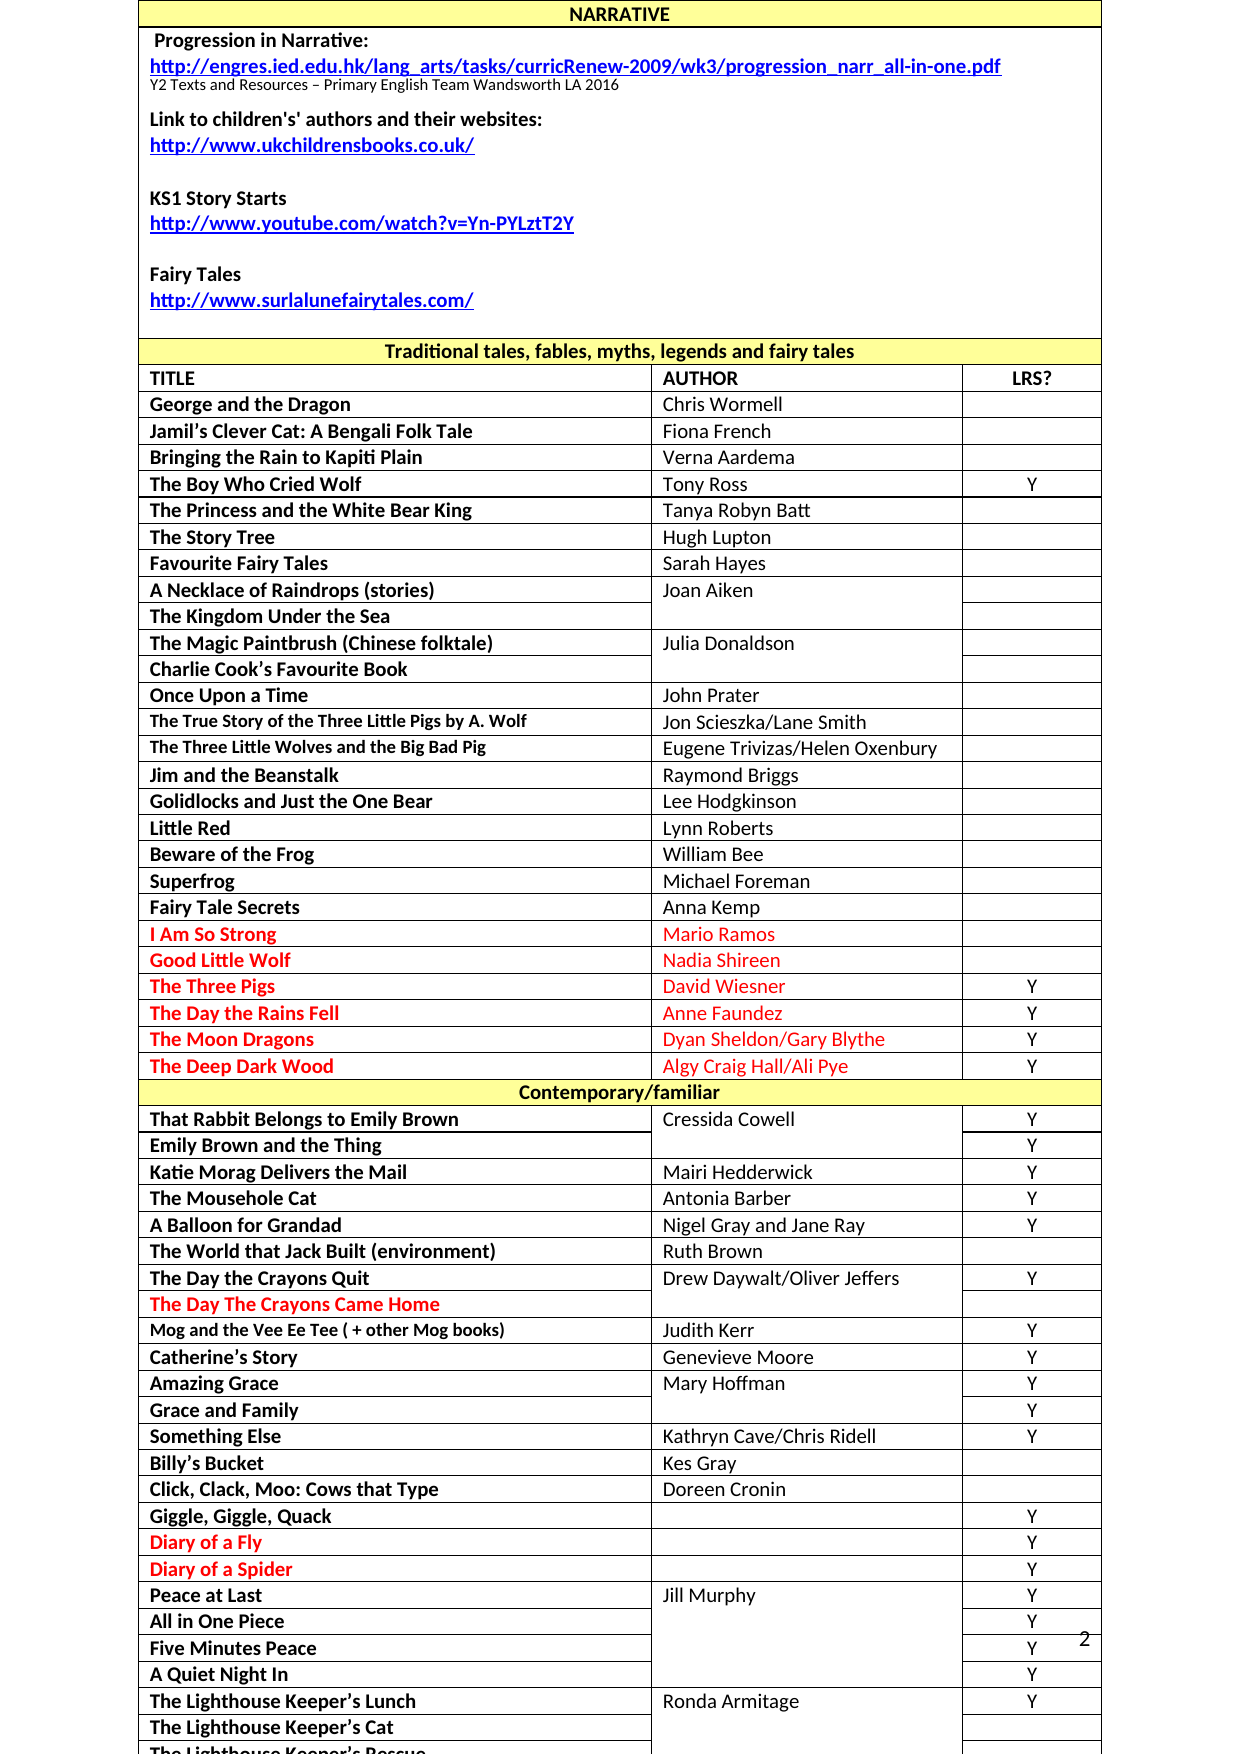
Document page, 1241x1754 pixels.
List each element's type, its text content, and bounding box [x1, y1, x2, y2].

table_cell William Bee [652, 841, 962, 867]
table_header NARRATIVE [139, 1, 1101, 26]
table_cell [963, 550, 1101, 576]
table_cell The Deep Dark Wood [139, 1053, 651, 1078]
table_cell Y [963, 1635, 1101, 1661]
table_cell Jill Murphy [652, 1582, 962, 1687]
table_cell [963, 1238, 1101, 1264]
table_cell Y [963, 1318, 1101, 1343]
table_cell [963, 630, 1101, 655]
table_cell Tony Ross [652, 471, 962, 496]
table_cell Billy’s Bucket [139, 1450, 651, 1475]
table_cell Y [963, 1027, 1101, 1052]
table_cell Eugene Trivizas/Helen Oxenbury [652, 736, 962, 761]
table_cell The Three Pigs [139, 974, 651, 999]
table_cell Kathryn Cave/Chris Ridell [652, 1424, 962, 1449]
table_cell The World that Jack Built (environment) [139, 1238, 651, 1264]
table_cell Y [963, 1000, 1101, 1026]
table_cell [963, 1741, 1101, 1754]
table_cell [963, 498, 1101, 523]
table_cell The Day the Crayons Quit [139, 1265, 651, 1290]
table_cell That Rabbit Belongs to Emily Brown [139, 1106, 651, 1131]
table_cell Y [963, 1212, 1101, 1237]
table_cell The Kingdom Under the Sea [139, 603, 651, 629]
table_cell Y [963, 1185, 1101, 1211]
table_cell Tanya Robyn Batt [652, 498, 962, 523]
table_cell Little Red [139, 815, 651, 840]
table_cell Bringing the Rain to Kapiti Plain [139, 445, 651, 470]
table_cell Favourite Fairy Tales [139, 550, 651, 576]
table_cell Superfrog [139, 868, 651, 893]
table_cell Something Else [139, 1424, 651, 1449]
table_cell John Prater [652, 683, 962, 708]
table_cell Grace and Family [139, 1397, 651, 1422]
table_cell Y [963, 974, 1101, 999]
table_cell Judith Kerr [652, 1318, 962, 1343]
table_cell Beware of the Frog [139, 841, 651, 867]
table_cell Drew Daywalt/Oliver Jeffers [652, 1265, 962, 1317]
table_cell Y [963, 1371, 1101, 1396]
table_cell The Lighthouse Keeper’s Lunch [139, 1688, 651, 1713]
table_cell David Wiesner [652, 974, 962, 999]
table_cell Nadia Shireen [652, 947, 962, 973]
table_cell Cressida Cowell [652, 1106, 962, 1158]
table_cell Progression in Narrative: http://engres.ied.edu.hk/lang_arts/tasks/curricRenew-2009/wk3/progression_narr_all-in-one.pdf Link to children's' authors and their websites: http://www.ukchildrensbooks.co.uk/ KS1 Story Starts http://www.youtube.com/watch?v=Yn-PYLztT2Y Fairy Tales http://www.surlalunefairytales.com/ [139, 28, 1101, 338]
table_cell [963, 656, 1101, 682]
table_cell A Quiet Night In [139, 1662, 651, 1687]
table_cell Sarah Hayes [652, 550, 962, 576]
table_cell Fairy Tale Secrets [139, 894, 651, 920]
table_cell A Balloon for Grandad [139, 1212, 651, 1237]
table_cell Emily Brown and the Thing [139, 1133, 651, 1158]
table_cell All in One Piece [139, 1609, 651, 1634]
table_cell Y [963, 1106, 1101, 1131]
table_cell Fiona French [652, 418, 962, 443]
table_cell LRS? [963, 365, 1101, 391]
table_cell Chris Wormell [652, 392, 962, 417]
table_cell [963, 762, 1101, 787]
table_cell [963, 789, 1101, 814]
table_cell Y [963, 1503, 1101, 1528]
table_cell [963, 577, 1101, 602]
table_cell Y [963, 1133, 1101, 1158]
table_cell Michael Foreman [652, 868, 962, 893]
table_cell Peace at Last [139, 1582, 651, 1608]
table_cell [963, 1476, 1101, 1502]
table_cell Dyan Sheldon/Gary Blythe [652, 1027, 962, 1052]
table_cell [963, 921, 1101, 946]
table_cell [963, 947, 1101, 973]
table_cell Y [963, 471, 1101, 496]
table_cell Lynn Roberts [652, 815, 962, 840]
table_cell Y [963, 1556, 1101, 1581]
table_cell The Princess and the White Bear King [139, 498, 651, 523]
table_cell The Lighthouse Keeper’s Cat [139, 1715, 651, 1740]
table_cell The Story Tree [139, 524, 651, 549]
table_cell Verna Aardema [652, 445, 962, 470]
table_cell The Magic Paintbrush (Chinese folktale) [139, 630, 651, 655]
table_cell AUTHOR [652, 365, 962, 391]
table_cell Joan Aiken [652, 577, 962, 629]
table_cell Contemporary/familiar [139, 1080, 1101, 1105]
table_cell [963, 1715, 1101, 1740]
table_cell [963, 418, 1101, 443]
table_cell Hugh Lupton [652, 524, 962, 549]
table_cell [963, 841, 1101, 867]
table_cell I Am So Strong [139, 921, 651, 946]
table_cell Y [963, 1688, 1101, 1713]
table_cell A Necklace of Raindrops (stories) [139, 577, 651, 602]
table_cell George and the Dragon [139, 392, 651, 417]
table_cell [963, 1450, 1101, 1475]
table_cell [652, 1529, 962, 1555]
table_cell Raymond Briggs [652, 762, 962, 787]
table_cell [652, 1503, 962, 1528]
table_cell The Lighthouse Keeper’s Rescue [139, 1741, 651, 1754]
table_cell The True Story of the Three Little Pigs by A. Wolf [139, 709, 651, 734]
table_cell Mary Hoffman [652, 1371, 962, 1422]
table_cell [963, 392, 1101, 417]
table_cell Y [963, 1582, 1101, 1608]
table_cell [963, 524, 1101, 549]
table_cell Genevieve Moore [652, 1344, 962, 1369]
table_cell Mairi Hedderwick [652, 1159, 962, 1184]
table_cell [963, 894, 1101, 920]
table_cell Traditional tales, fables, myths, legends and fairy tales [139, 339, 1101, 364]
table_cell Anne Faundez [652, 1000, 962, 1026]
table_cell [963, 683, 1101, 708]
table_cell Julia Donaldson [652, 630, 962, 682]
table_cell Algy Craig Hall/Ali Pye [652, 1053, 962, 1078]
table_cell Y [963, 1053, 1101, 1078]
table_cell Catherine’s Story [139, 1344, 651, 1369]
table_cell Lee Hodgkinson [652, 789, 962, 814]
table_cell Nigel Gray and Jane Ray [652, 1212, 962, 1237]
table_cell [963, 445, 1101, 470]
table_cell Anna Kemp [652, 894, 962, 920]
table_cell Kes Gray [652, 1450, 962, 1475]
table_cell Y [963, 1397, 1101, 1422]
table_cell Click, Clack, Moo: Cows that Type [139, 1476, 651, 1502]
table_cell The Boy Who Cried Wolf [139, 471, 651, 496]
table_cell The Mousehole Cat [139, 1185, 651, 1211]
table_cell Jon Scieszka/Lane Smith [652, 709, 962, 734]
table_cell Ronda Armitage [652, 1688, 962, 1754]
table_cell Diary of a Spider [139, 1556, 651, 1581]
table_cell Giggle, Giggle, Quack [139, 1503, 651, 1528]
table_cell Katie Morag Delivers the Mail [139, 1159, 651, 1184]
table_cell Amazing Grace [139, 1371, 651, 1396]
table_cell Once Upon a Time [139, 683, 651, 708]
table_cell [963, 709, 1101, 734]
table_cell The Day the Rains Fell [139, 1000, 651, 1026]
table_cell Y [963, 1265, 1101, 1290]
table_cell Y [963, 1424, 1101, 1449]
table_cell [963, 736, 1101, 761]
table_cell Y [963, 1159, 1101, 1184]
table_cell The Moon Dragons [139, 1027, 651, 1052]
table_cell [652, 1556, 962, 1581]
table_cell [963, 603, 1101, 629]
table_cell [963, 1291, 1101, 1317]
table_cell Good Little Wolf [139, 947, 651, 973]
table_cell Y [963, 1344, 1101, 1369]
table_cell Y [963, 1529, 1101, 1555]
table_cell [963, 868, 1101, 893]
table_cell Jim and the Beanstalk [139, 762, 651, 787]
table_cell Charlie Cook’s Favourite Book [139, 656, 651, 682]
table_cell Golidlocks and Just the One Bear [139, 789, 651, 814]
table_cell Y [963, 1609, 1101, 1634]
table_cell TITLE [139, 365, 651, 391]
table_cell The Three Little Wolves and the Big Bad Pig [139, 736, 651, 761]
table_cell Y [963, 1662, 1101, 1687]
table_cell Diary of a Fly [139, 1529, 651, 1555]
table_cell Antonia Barber [652, 1185, 962, 1211]
table_cell [963, 815, 1101, 840]
table_cell The Day The Crayons Came Home [139, 1291, 651, 1317]
table_cell Mario Ramos [652, 921, 962, 946]
table_cell Mog and the Vee Ee Tee ( + other Mog books) [139, 1318, 651, 1343]
table_cell Jamil’s Clever Cat: A Bengali Folk Tale [139, 418, 651, 443]
table_cell Ruth Brown [652, 1238, 962, 1264]
table_cell Doreen Cronin [652, 1476, 962, 1502]
table_cell Five Minutes Peace [139, 1635, 651, 1661]
